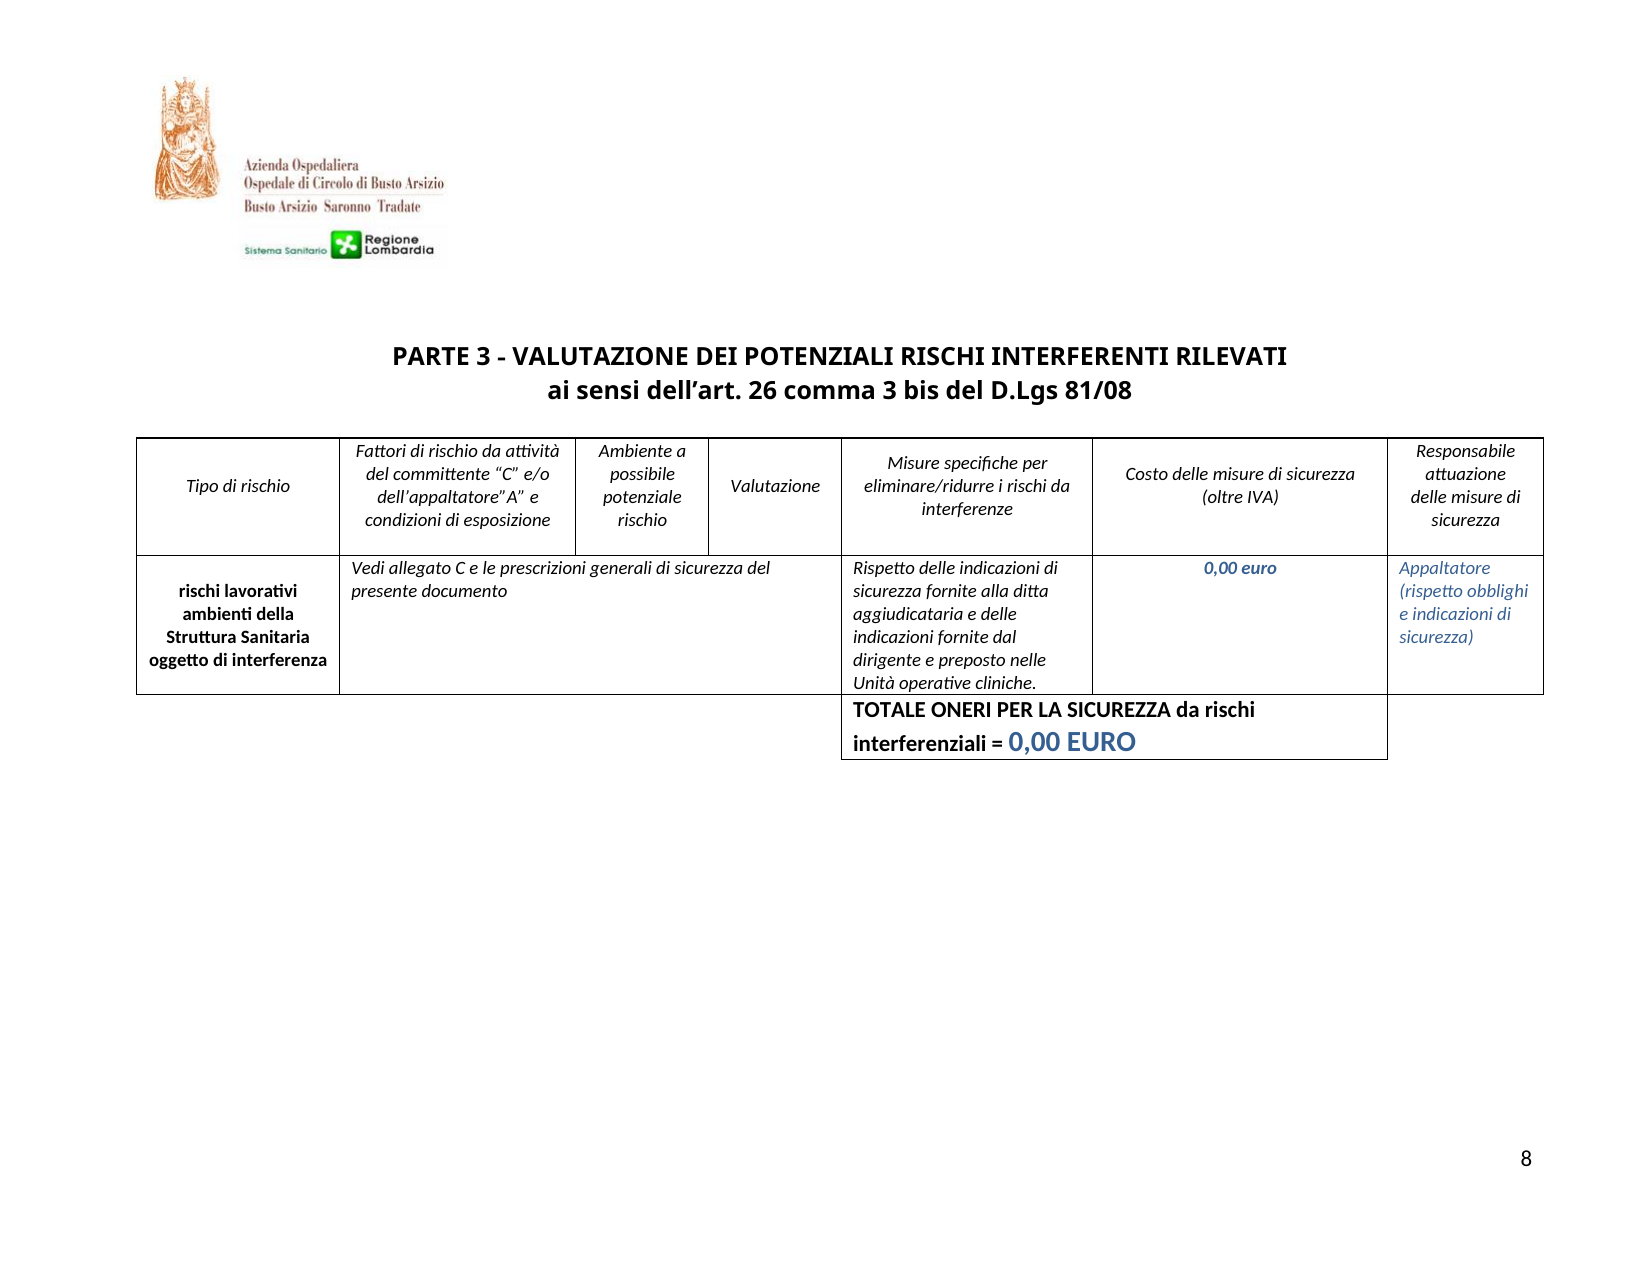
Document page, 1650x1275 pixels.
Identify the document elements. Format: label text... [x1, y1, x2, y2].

table_header Responsabile attuazione delle misure di sicurezza [1388, 439, 1543, 555]
table_cell Rispetto delle indicazioni di sicurezza fornite alla ditta aggiudicataria e delle indicazioni fornite dal dirigente e preposto nelle Unità operative cliniche. [842, 556, 1092, 694]
picture [151, 75, 449, 269]
text PARTE 3 ‐ VALUTAZIONE DEI POTENZIALI RISCHI INTERFERENTI RILEVATI [148, 339, 1532, 373]
table_cell rischi lavorativi ambienti della Struttura Sanitaria oggetto di interferenza [137, 556, 339, 694]
table_header Misure specifiche per eliminare/ridurre i rischi da interferenze [842, 439, 1092, 555]
table_cell 0,00 euro [1093, 556, 1387, 694]
table_cell Vedi allegato C e le prescrizioni generali di sicurezza del presente documento [340, 556, 841, 694]
table_cell Appaltatore (rispetto obblighi e indicazioni di sicurezza) [1388, 556, 1543, 694]
table_header Costo delle misure di sicurezza (oltre IVA) [1093, 439, 1387, 555]
table_cell TOTALE ONERI PER LA SICUREZZA da rischi interferenziali = 0,00 EURO [842, 695, 1387, 758]
table_header Valutazione [709, 439, 841, 555]
table_header Fattori di rischio da attività del committente “C” e/o dell’appaltatore”A” e condizioni di esposizione [340, 439, 575, 555]
text ai sensi dell’art. 26 comma 3 bis del D.Lgs 81/08 [148, 373, 1532, 407]
table_header Ambiente a possibile potenziale rischio [576, 439, 708, 555]
table_header Tipo di rischio [137, 439, 339, 555]
